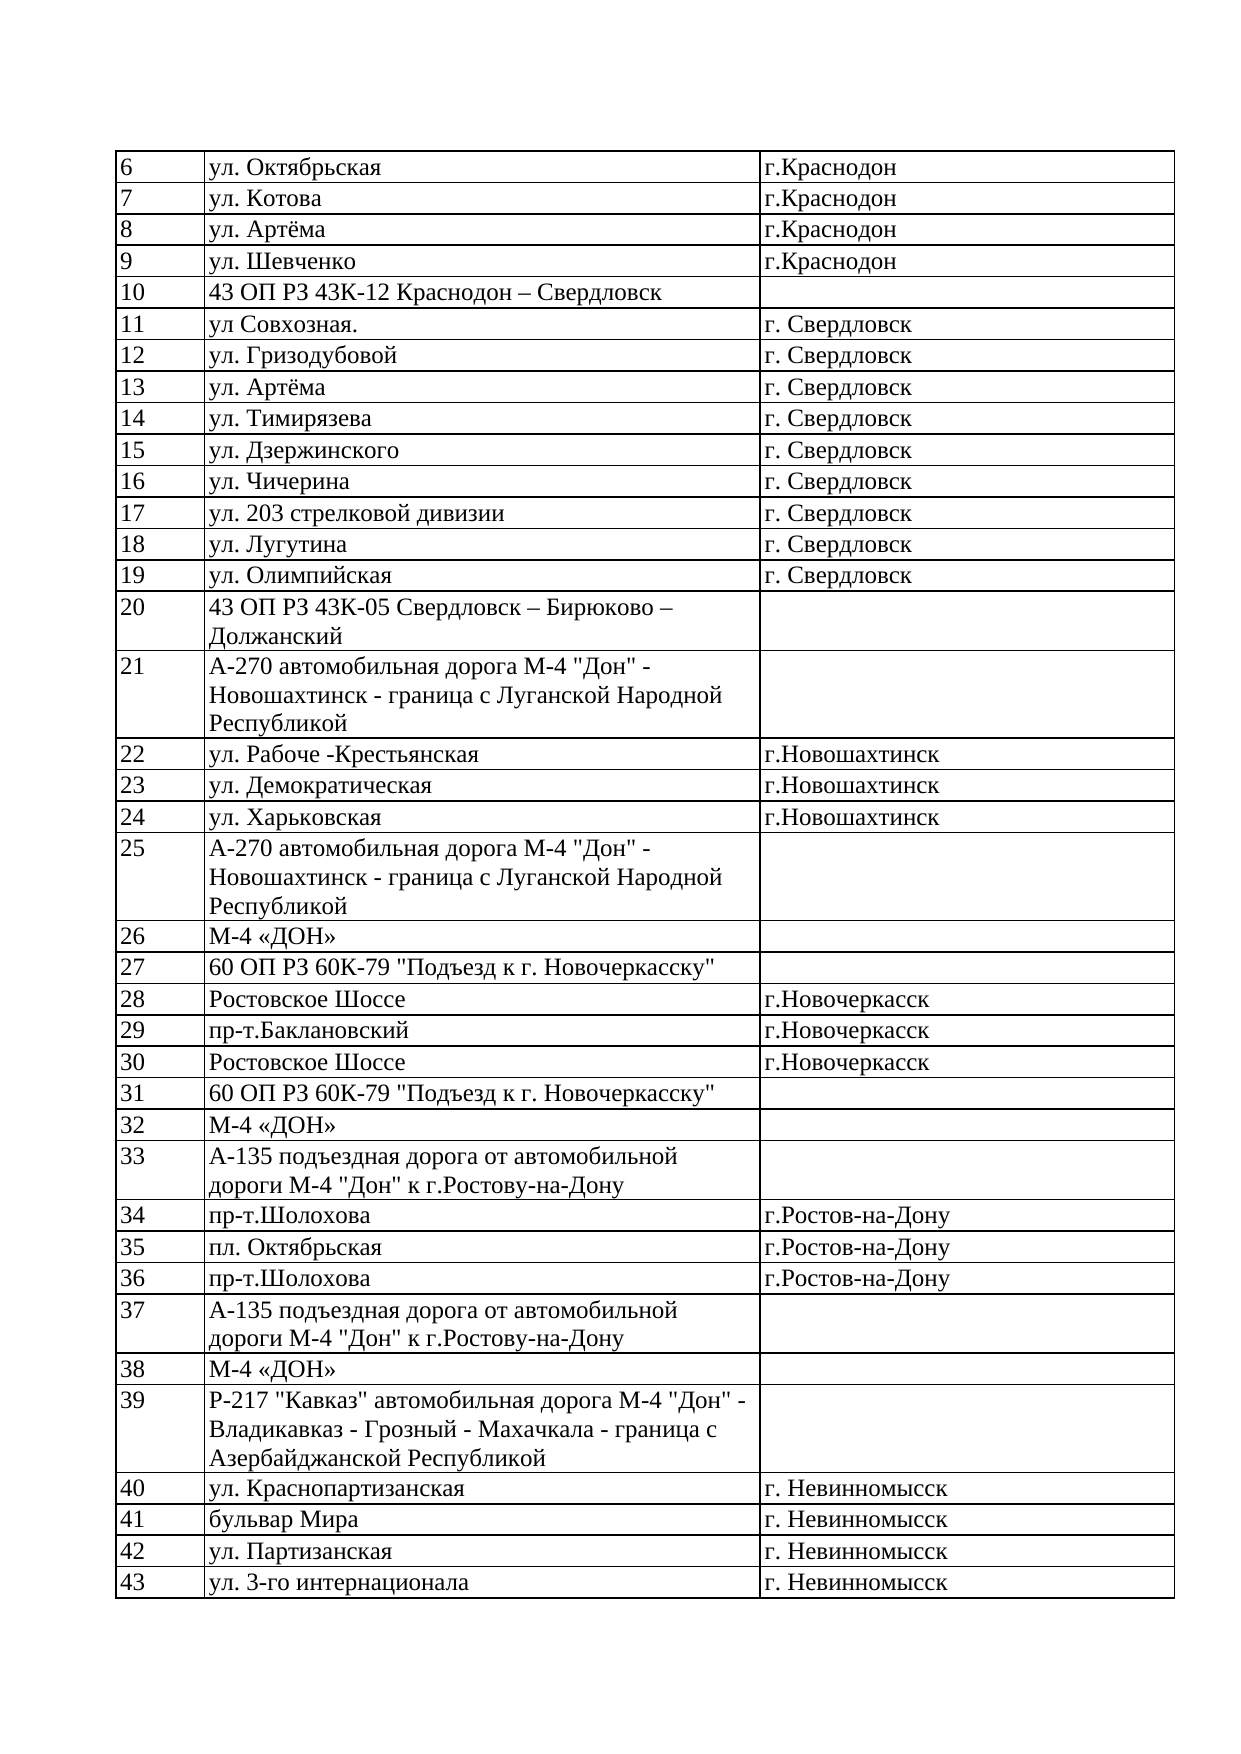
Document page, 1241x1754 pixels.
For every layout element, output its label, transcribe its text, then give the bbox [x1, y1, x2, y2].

table_cell 39 [117, 1385, 204, 1471]
table_cell ул. Рабоче -Крестьянская [205, 739, 759, 769]
table_cell ул. Гризодубовой [205, 340, 759, 370]
table_cell Ростовское Шоссе [205, 984, 759, 1014]
table_cell ул. Партизанская [205, 1536, 759, 1566]
table_cell г. Свердловск [761, 372, 1174, 402]
table_cell ул. Демократическая [205, 770, 759, 800]
table_cell 36 [117, 1263, 204, 1293]
table_cell М-4 «ДОН» [205, 921, 759, 951]
table_cell 27 [117, 953, 204, 982]
table_cell 22 [117, 739, 204, 769]
table_cell 14 [117, 403, 204, 433]
table_cell г.Новочеркасск [761, 984, 1174, 1014]
table_cell ул. Чичерина [205, 466, 759, 496]
table_cell г. Свердловск [761, 309, 1174, 339]
table_cell ул Совхозная. [205, 309, 759, 339]
table_cell 35 [117, 1232, 204, 1262]
table_cell 16 [117, 466, 204, 496]
table_cell [761, 953, 1174, 982]
table_cell г.Новочеркасск [761, 1016, 1174, 1045]
table_cell 31 [117, 1078, 204, 1108]
table_cell ул. Тимирязева [205, 403, 759, 433]
table_cell ул. 203 стрелковой дивизии [205, 498, 759, 527]
table_cell А-135 подъездная дорога от автомобильной дороги М-4 "Дон" к г.Ростову-на-Дону [205, 1295, 759, 1352]
table_cell г.Новочеркасск [761, 1047, 1174, 1077]
table_cell г.Ростов-на-Дону [761, 1200, 1174, 1230]
table_cell Р-217 "Кавказ" автомобильная дорога М-4 "Дон" - Владикавказ - Грозный - Махачкала - граница с Азербайджанской Республикой [205, 1385, 759, 1471]
table_cell г.Краснодон [761, 183, 1174, 213]
table_cell 11 [117, 309, 204, 339]
table_cell г. Свердловск [761, 403, 1174, 433]
table_cell 43 ОП РЗ 43К-12 Краснодон – Свердловск [205, 277, 759, 307]
table_cell пр-т.Шолохова [205, 1200, 759, 1230]
table_cell ул. Олимпийская [205, 561, 759, 590]
table_cell ул. Харьковская [205, 802, 759, 832]
table_cell 38 [117, 1354, 204, 1384]
table_cell 12 [117, 340, 204, 370]
table_cell 23 [117, 770, 204, 800]
table_cell Ростовское Шоссе [205, 1047, 759, 1077]
table_cell М-4 «ДОН» [205, 1354, 759, 1384]
table_cell ул. Артёма [205, 215, 759, 244]
table_cell 25 [117, 833, 204, 919]
table_cell пл. Октябрьская [205, 1232, 759, 1262]
table_cell [761, 592, 1174, 649]
table_cell 24 [117, 802, 204, 832]
table_cell 18 [117, 529, 204, 559]
table_cell 17 [117, 498, 204, 527]
table_cell 20 [117, 592, 204, 649]
table_cell ул. Лугутина [205, 529, 759, 559]
table_cell [761, 1110, 1174, 1140]
table_cell 9 [117, 246, 204, 276]
table_cell 43 ОП РЗ 43К-05 Свердловск – Бирюково – Должанский [205, 592, 759, 649]
table_cell 8 [117, 215, 204, 244]
table_cell г.Новошахтинск [761, 739, 1174, 769]
table_cell г. Свердловск [761, 529, 1174, 559]
table_cell ул. Дзержинского [205, 435, 759, 464]
table_cell г. Свердловск [761, 498, 1174, 527]
table_cell г. Невинномысск [761, 1567, 1174, 1597]
table_cell 21 [117, 651, 204, 737]
table_cell 26 [117, 921, 204, 951]
table_cell г. Невинномысск [761, 1473, 1174, 1503]
table_cell 6 [117, 152, 204, 181]
table_cell г.Краснодон [761, 246, 1174, 276]
table_cell пр-т.Шолохова [205, 1263, 759, 1293]
table_cell [761, 1078, 1174, 1108]
table_cell А-135 подъездная дорога от автомобильной дороги М-4 "Дон" к г.Ростову-на-Дону [205, 1141, 759, 1199]
table_cell А-270 автомобильная дорога М-4 "Дон" - Новошахтинск - граница с Луганской Народной Республикой [205, 833, 759, 919]
table_cell [761, 1354, 1174, 1384]
table_cell 33 [117, 1141, 204, 1199]
table_cell ул. Артёма [205, 372, 759, 402]
table_cell 19 [117, 561, 204, 590]
table_cell г.Ростов-на-Дону [761, 1232, 1174, 1262]
table_cell 60 ОП РЗ 60К-79 "Подъезд к г. Новочеркасску" [205, 953, 759, 982]
table_cell 60 ОП РЗ 60К-79 "Подъезд к г. Новочеркасску" [205, 1078, 759, 1108]
table_cell г. Свердловск [761, 435, 1174, 464]
table_cell 15 [117, 435, 204, 464]
table_cell ул. 3-го интернационала [205, 1567, 759, 1597]
table_cell г.Новошахтинск [761, 802, 1174, 832]
table_cell г. Невинномысск [761, 1536, 1174, 1566]
table_cell г. Свердловск [761, 340, 1174, 370]
table_cell г.Ростов-на-Дону [761, 1263, 1174, 1293]
table_cell [761, 277, 1174, 307]
table_cell г.Новошахтинск [761, 770, 1174, 800]
table_cell г. Свердловск [761, 466, 1174, 496]
table_cell 30 [117, 1047, 204, 1077]
table_cell ул. Котова [205, 183, 759, 213]
table_cell ул. Октябрьская [205, 152, 759, 181]
table_cell г. Невинномысск [761, 1505, 1174, 1534]
table_cell 7 [117, 183, 204, 213]
table_cell 37 [117, 1295, 204, 1352]
table_cell пр-т.Баклановский [205, 1016, 759, 1045]
table_cell [761, 921, 1174, 951]
table_cell г.Краснодон [761, 215, 1174, 244]
table_cell г.Краснодон [761, 152, 1174, 181]
table_cell 40 [117, 1473, 204, 1503]
table_cell г. Свердловск [761, 561, 1174, 590]
table_cell 43 [117, 1567, 204, 1597]
table_cell ул. Краснопартизанская [205, 1473, 759, 1503]
table_cell 29 [117, 1016, 204, 1045]
table_cell [761, 1295, 1174, 1352]
table_cell 42 [117, 1536, 204, 1566]
table_cell [761, 1385, 1174, 1471]
table_cell 13 [117, 372, 204, 402]
table_cell [761, 1141, 1174, 1199]
table_cell 10 [117, 277, 204, 307]
table_cell ул. Шевченко [205, 246, 759, 276]
table_cell [761, 651, 1174, 737]
table_cell 34 [117, 1200, 204, 1230]
table_cell 28 [117, 984, 204, 1014]
table_cell 41 [117, 1505, 204, 1534]
table_cell 32 [117, 1110, 204, 1140]
table_cell А-270 автомобильная дорога М-4 "Дон" - Новошахтинск - граница с Луганской Народной Республикой [205, 651, 759, 737]
table_cell [761, 833, 1174, 919]
table_cell бульвар Мира [205, 1505, 759, 1534]
table_cell М-4 «ДОН» [205, 1110, 759, 1140]
